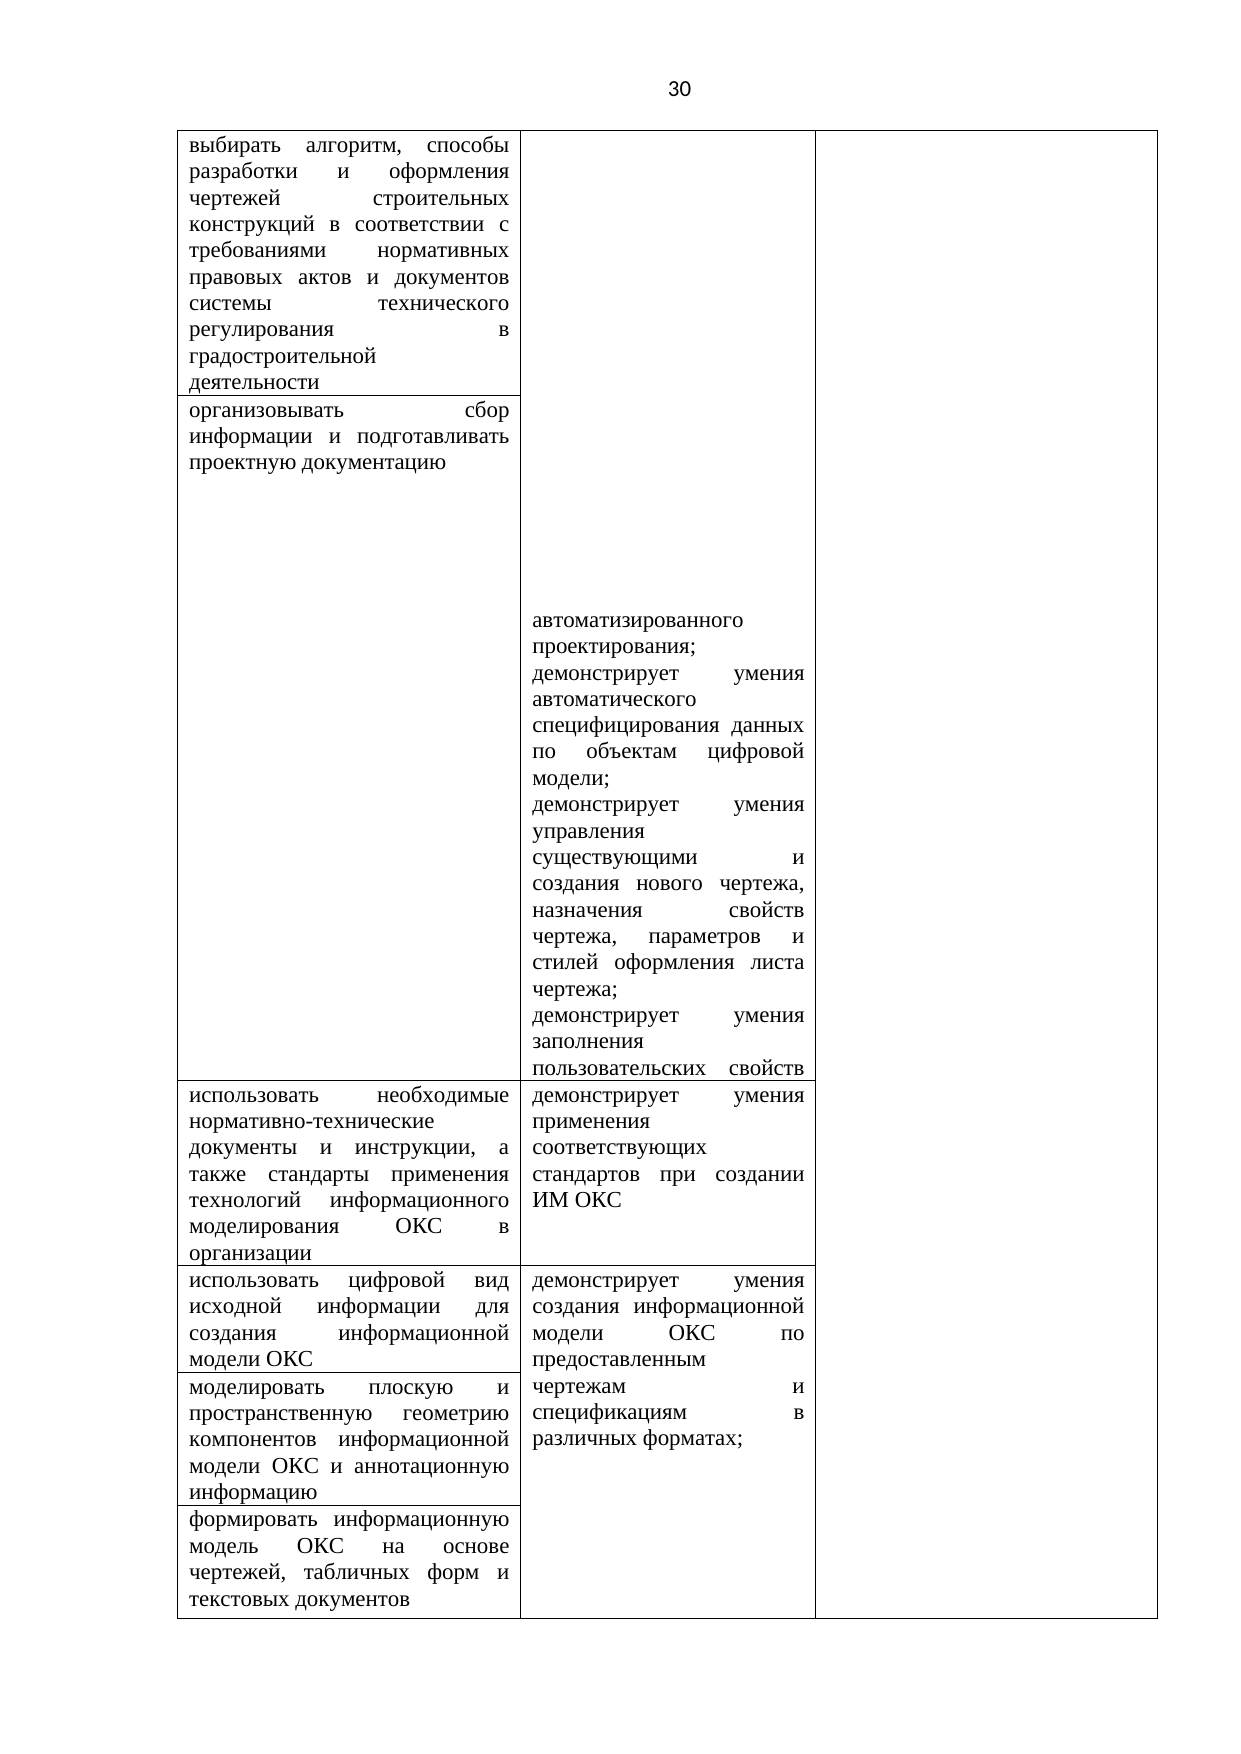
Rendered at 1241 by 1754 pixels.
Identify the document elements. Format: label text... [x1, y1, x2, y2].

table_cell выбирать алгоритм, способы разработки и оформления чертежей строительных конструкций в соответствии с требованиями нормативных правовых актов и документов системы технического регулирования в градостроительной деятельности [178, 131, 520, 395]
table_cell использовать необходимые нормативно-технические документы и инструкции, а также стандарты применения технологий информационного моделирования ОКС в организации [178, 1081, 520, 1265]
table_cell формировать информационную модель ОКС на основе чертежей, табличных форм и текстовых документов [178, 1506, 520, 1618]
table_cell моделировать плоскую и пространственную геометрию компонентов информационной модели ОКС и аннотационную информацию [178, 1373, 520, 1504]
table_cell демонстрирует умения применения соответствующих стандартов при создании ИМ ОКС [521, 1081, 815, 1265]
table_cell организовывать сбор информации и подготавливать проектную документацию [178, 396, 520, 1080]
table_cell использовать цифровой вид исходной информации для создания информационной модели ОКС [178, 1266, 520, 1372]
table_cell демонстрирует умения создания информационной модели ОКС по предоставленным чертежам и спецификациям в различных форматах; [521, 1266, 815, 1618]
